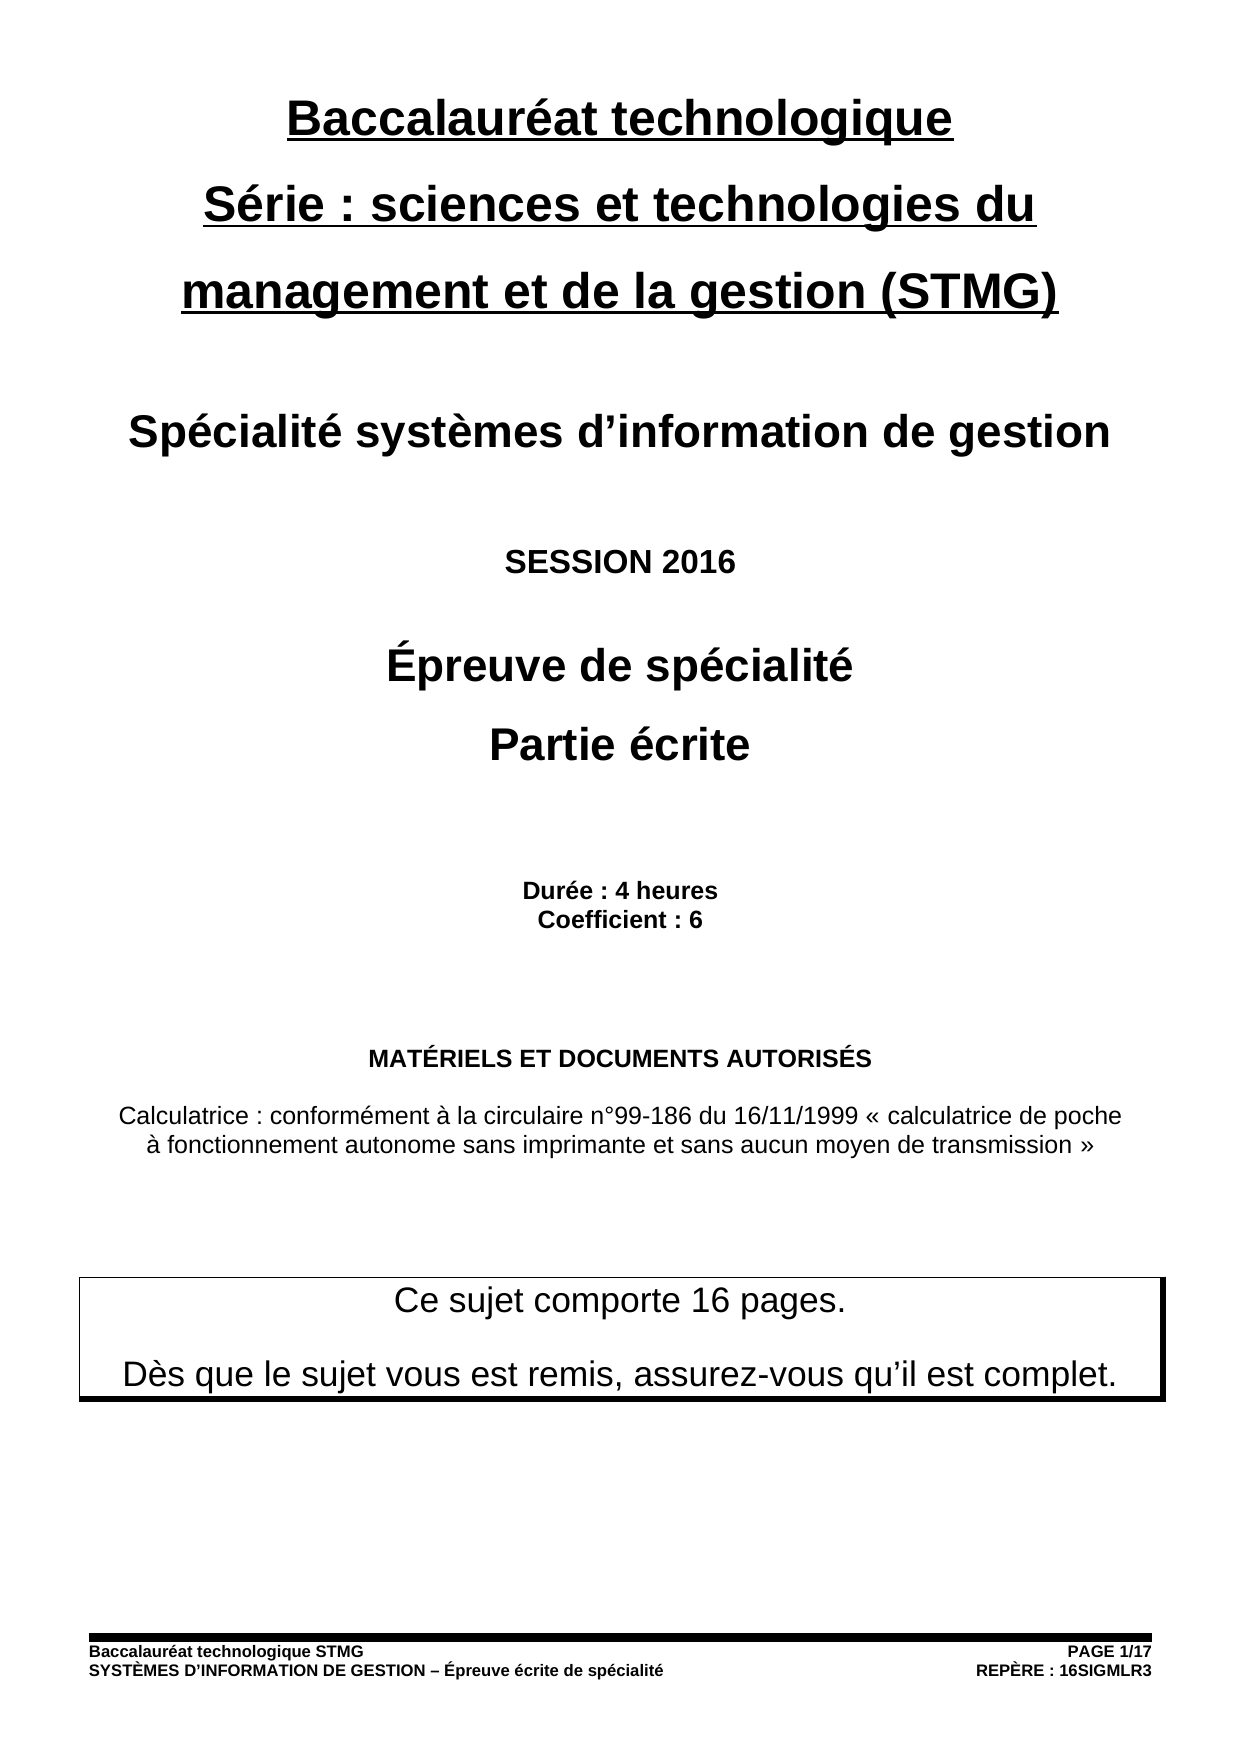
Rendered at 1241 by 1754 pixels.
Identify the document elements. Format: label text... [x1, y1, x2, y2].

text Baccalauréat technologique [89, 89, 1152, 146]
text Spécialité systèmes d’information de gestion [89, 405, 1152, 458]
subtitle Coefficient : 6 [89, 905, 1152, 933]
text Calculatrice : conformément à la circulaire n°99-186 du 16/11/1999 « calculatrice de poche [89, 1101, 1152, 1130]
text Série : sciences et technologies du management et de la gestion (STMG) [89, 175, 1152, 319]
text Dès que le sujet vous est remis, assurez-vous qu’il est complet. [80, 1350, 1160, 1396]
text à fonctionnement autonome sans imprimante et sans aucun moyen de transmission » [89, 1130, 1152, 1159]
subtitle Épreuve de spécialité [89, 639, 1152, 691]
subtitle Partie écrite [89, 718, 1152, 771]
subtitle SESSION 2016 [89, 542, 1152, 580]
subtitle Durée : 4 heures [89, 876, 1152, 905]
subtitle MATÉRIELS ET DOCUMENTS AUTORISÉS [89, 1044, 1152, 1072]
text Ce sujet comporte 16 pages. [80, 1278, 1160, 1320]
